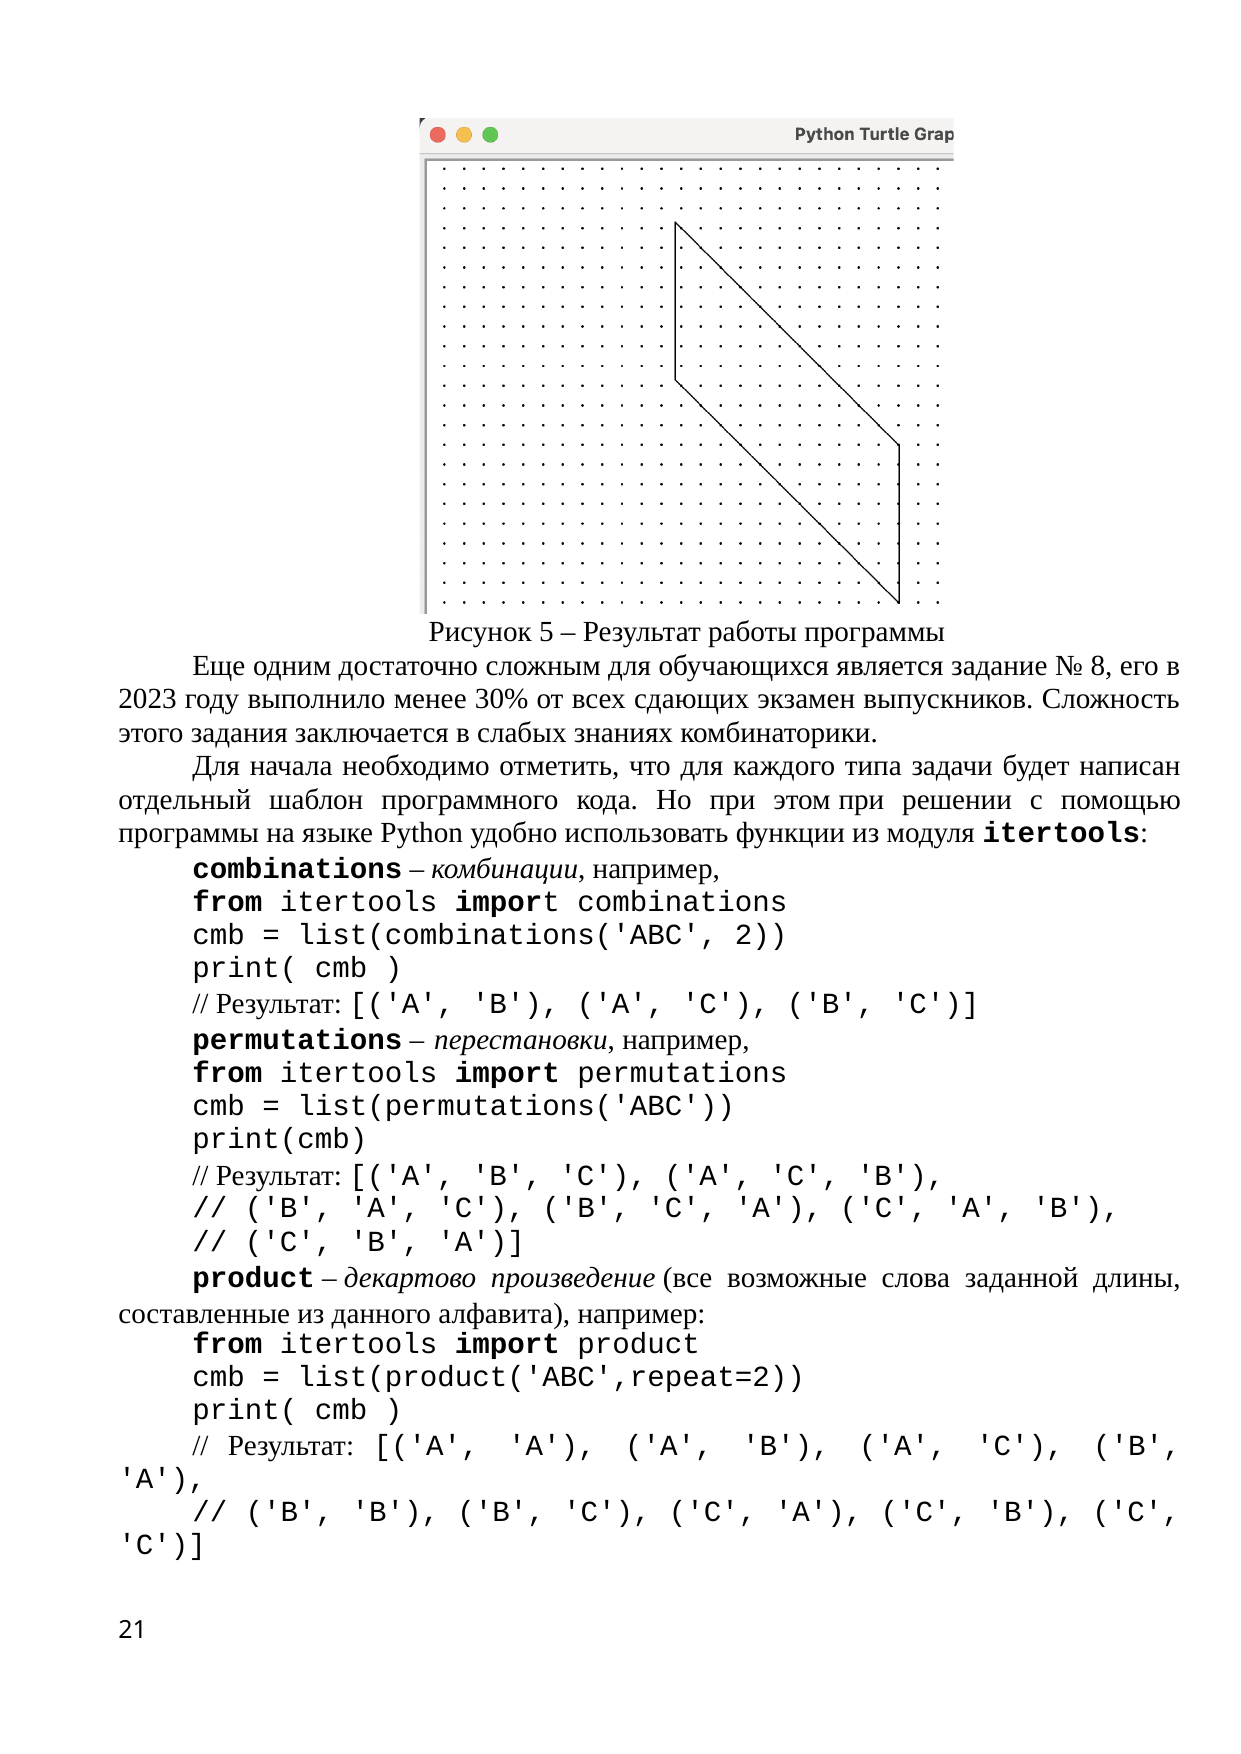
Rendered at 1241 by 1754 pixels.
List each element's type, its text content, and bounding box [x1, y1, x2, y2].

text from itertools import product [118, 1329, 1181, 1362]
text permutations – перестановки, например, [118, 1022, 1181, 1058]
text Для начала необходимо отметить, что для каждого типа задачи будет написан отдельный шаблон программного кода. Но при этом при решении с помощью программы на языке Python удобно использовать функции из модуля itertools: [118, 748, 1181, 851]
text print( cmb ) [118, 1395, 1181, 1428]
text // ('B', 'A', 'C'), ('B', 'C', 'A'), ('C', 'A', 'B'), [118, 1194, 1181, 1227]
text // Результат: [('A', 'B'), ('A', 'C'), ('B', 'C')] [118, 986, 1181, 1022]
text print( cmb ) [118, 953, 1181, 986]
text // Результат: [('A', 'A'), ('A', 'B'), ('A', 'C'), ('B', 'A'), [118, 1428, 1181, 1497]
text print(cmb) [118, 1124, 1181, 1158]
text Рисунок 5 – Результат работы программы [118, 614, 1181, 648]
text // ('B', 'B'), ('B', 'C'), ('C', 'A'), ('C', 'B'), ('C', 'C')] [118, 1497, 1181, 1563]
text cmb = list(combinations('ABC', 2)) [118, 920, 1181, 953]
text combinations – комбинации, например, [118, 851, 1181, 887]
picture [419, 118, 954, 614]
text // ('C', 'B', 'A')] [118, 1227, 1181, 1260]
text from itertools import combinations [118, 887, 1181, 920]
text from itertools import permutations [118, 1058, 1181, 1092]
text Еще одним достаточно сложным для обучающихся является задание № 8, его в 2023 году выполнило менее 30% от всех сдающих экзамен выпускников. Сложность этого задания заключается в слабых знаниях комбинаторики. [118, 648, 1181, 748]
text // Результат: [('A', 'B', 'C'), ('A', 'C', 'B'), [118, 1158, 1181, 1194]
text cmb = list(permutations('ABC')) [118, 1092, 1181, 1124]
text cmb = list(product('ABC',repeat=2)) [118, 1362, 1181, 1395]
text product – декартово произведение (все возможные слова заданной длины, составленные из данного алфавита), например: [118, 1260, 1181, 1329]
